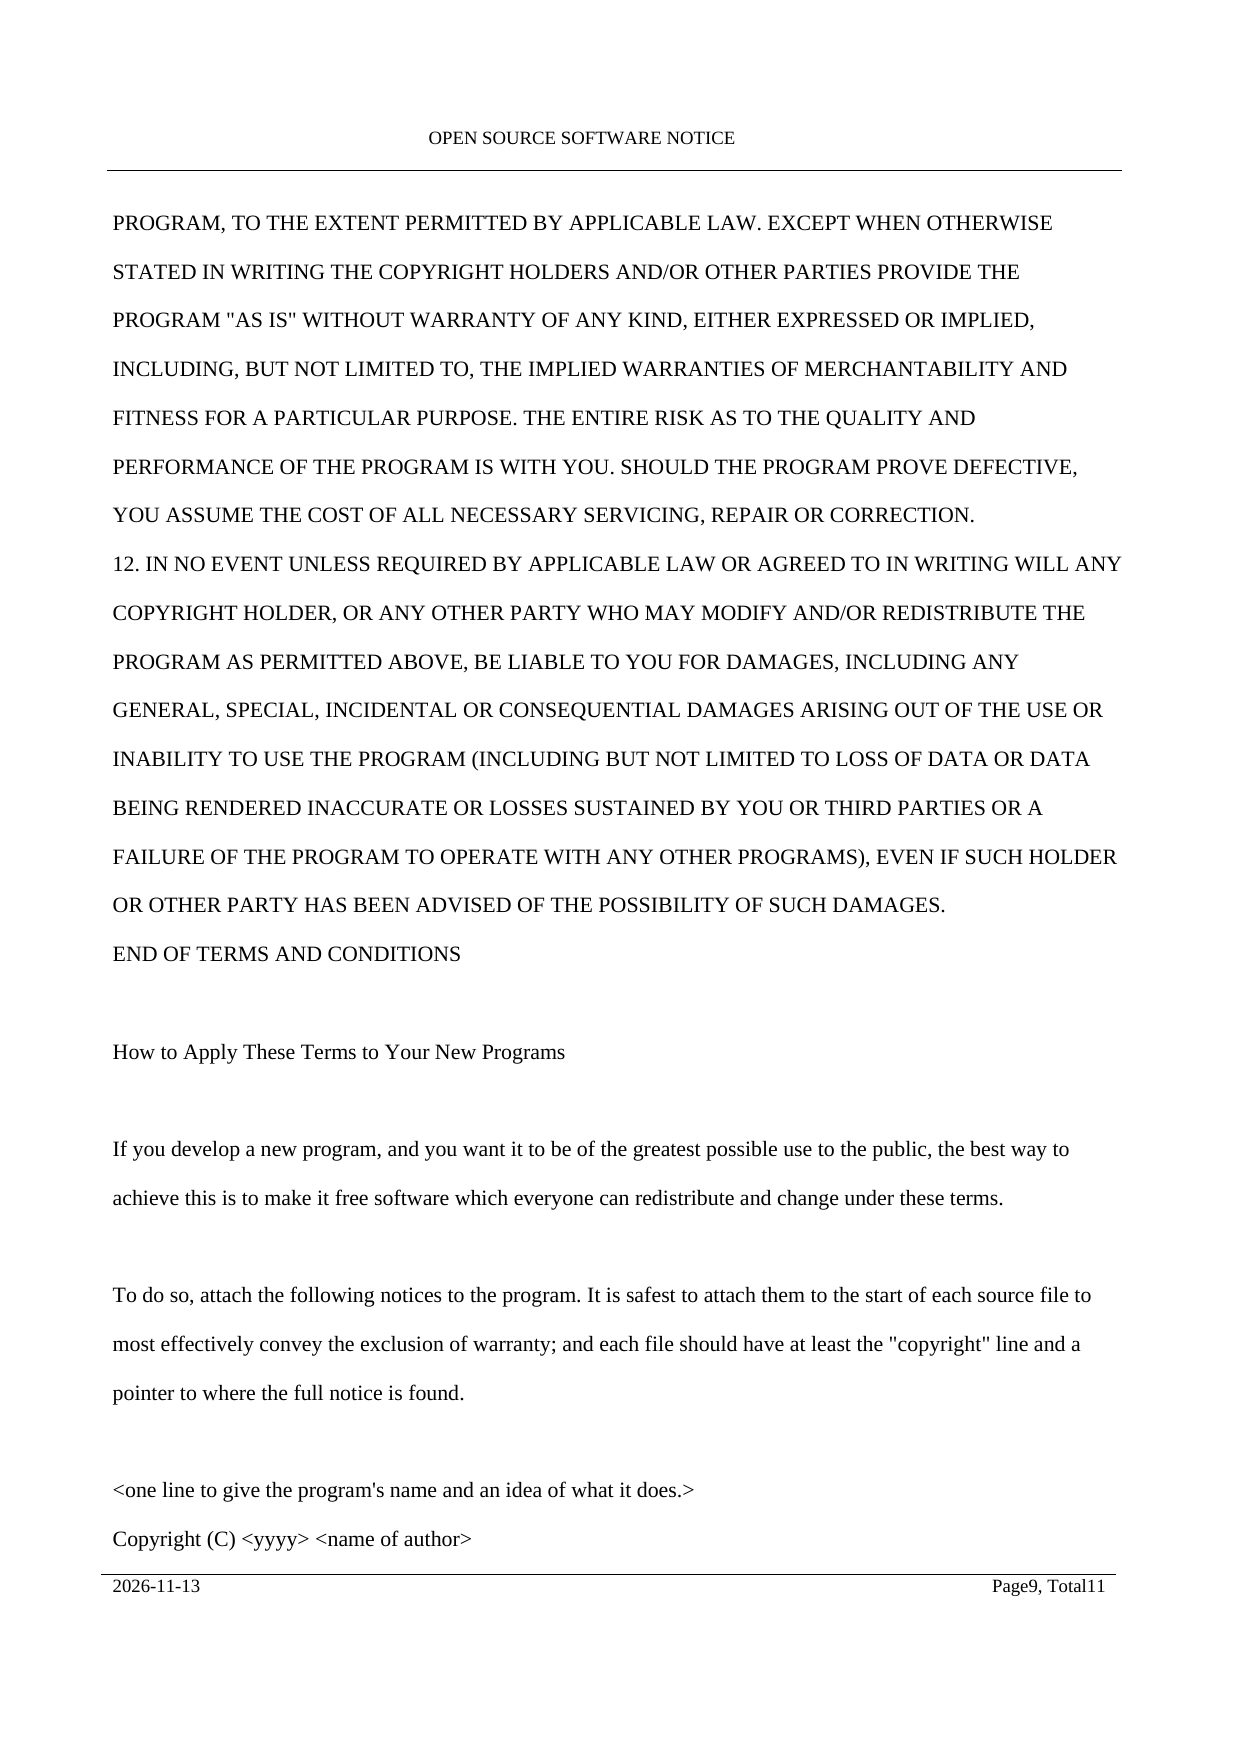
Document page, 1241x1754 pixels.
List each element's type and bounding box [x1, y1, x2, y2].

text [112, 206, 1128, 1555]
